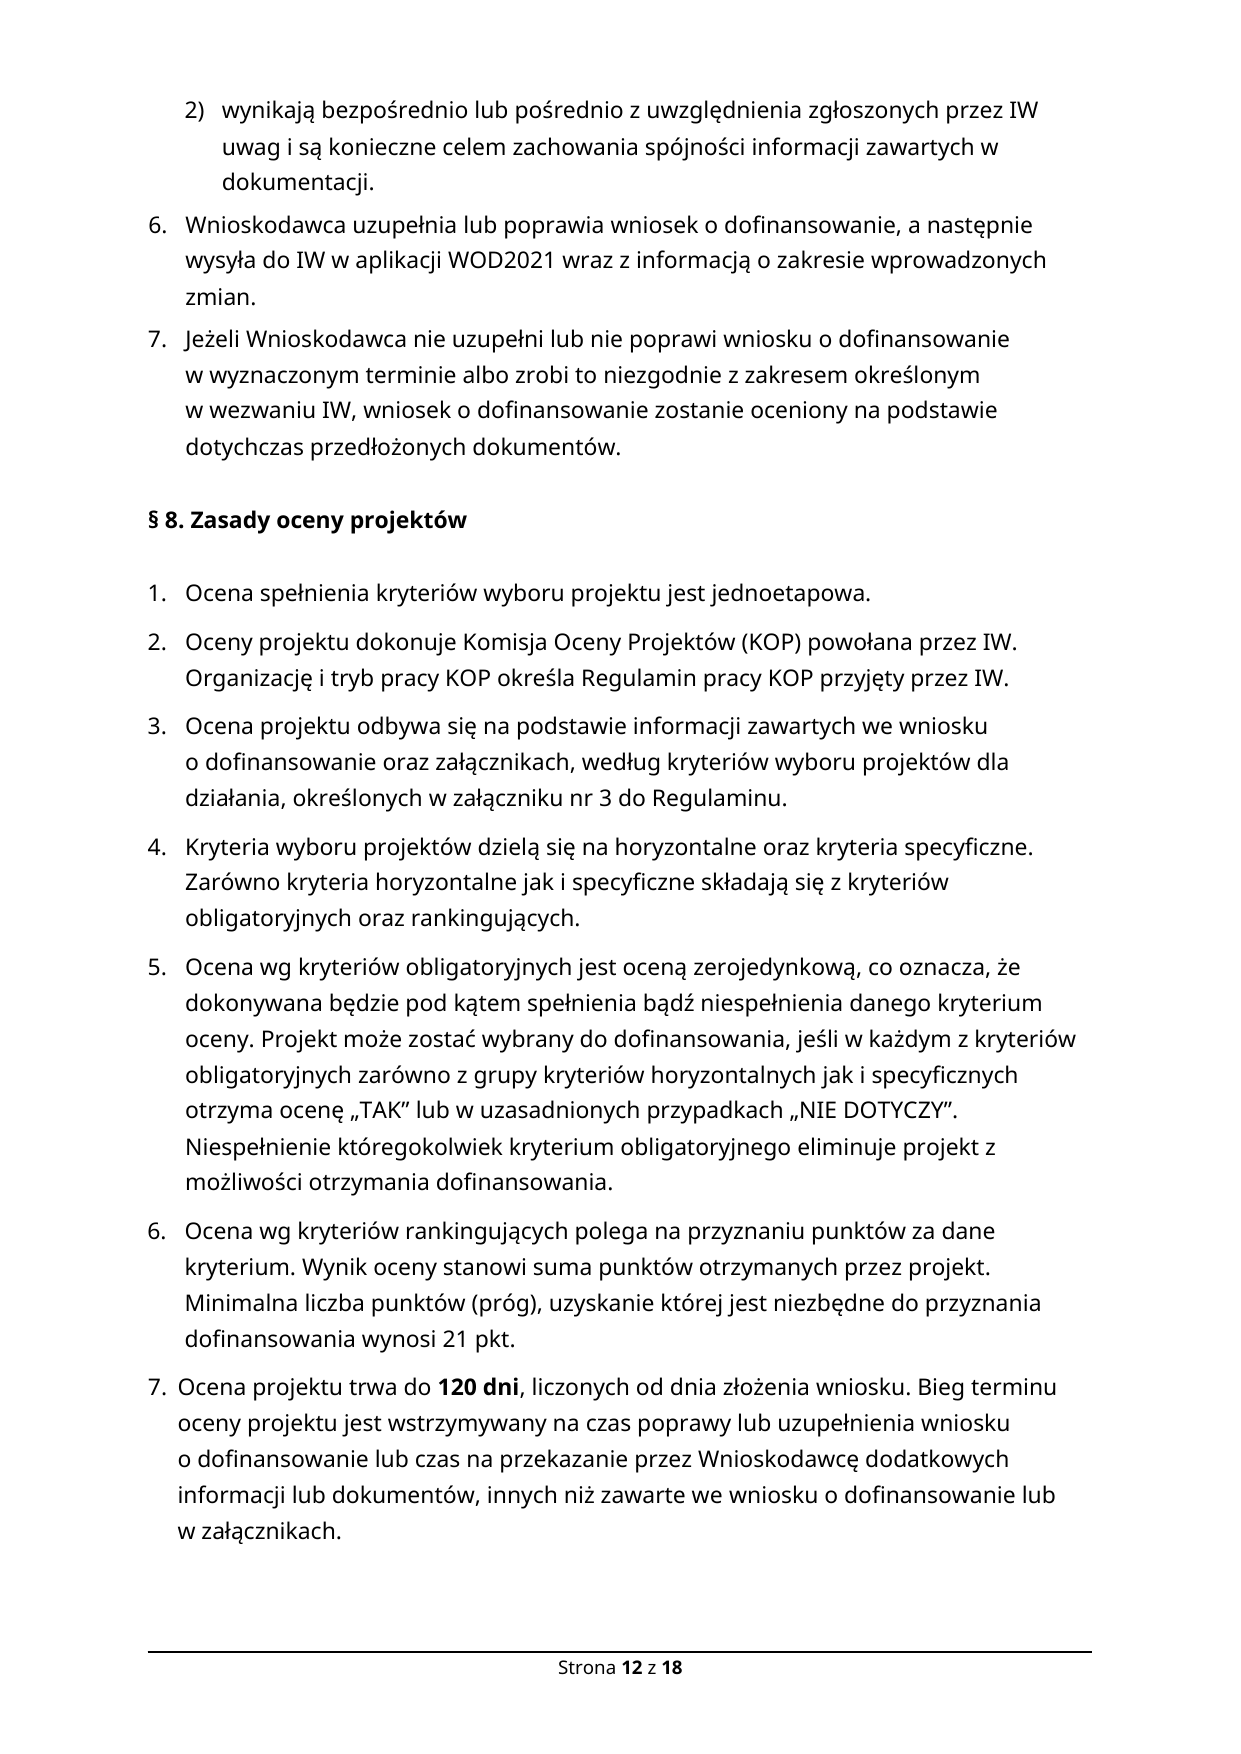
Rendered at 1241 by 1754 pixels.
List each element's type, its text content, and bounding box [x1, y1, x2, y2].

list Oceny projektu dokonuje Komisja Oceny Projektów (KOP) powołana przez IW. Organizację i tryb pracy KOP określa Regulamin pracy KOP przyjęty przez IW. [147, 626, 1092, 693]
list Jeżeli Wnioskodawca nie uzupełni lub nie poprawi wniosku o dofinansowanie w wyznaczonym terminie albo zrobi to niezgodnie z zakresem określonym w wezwaniu IW, wniosek o dofinansowanie zostanie oceniony na podstawie dotychczas przedłożonych dokumentów. [148, 323, 1092, 462]
list Ocena spełnienia kryteriów wyboru projektu jest jednoetapowa. [147, 577, 1092, 608]
list Ocena projektu odbywa się na podstawie informacji zawartych we wniosku o dofinansowanie oraz załącznikach, według kryteriów wyboru projektów dla działania, określonych w załączniku nr 3 do Regulaminu. [147, 710, 1092, 813]
list Ocena wg kryteriów rankingujących polega na przyznaniu punktów za dane kryterium. Wynik oceny stanowi suma punktów otrzymanych przez projekt. Minimalna liczba punktów (próg), uzyskanie której jest niezbędne do przyznania dofinansowania wynosi 21 pkt. [147, 1215, 1092, 1354]
list Ocena projektu trwa do 120 dni, liczonych od dnia złożenia wniosku. Bieg terminu oceny projektu jest wstrzymywany na czas poprawy lub uzupełnienia wniosku o dofinansowanie lub czas na przekazanie przez Wnioskodawcę dodatkowych informacji lub dokumentów, innych niż zawarte we wniosku o dofinansowanie lub w załącznikach. [148, 1371, 1092, 1546]
list Ocena wg kryteriów obligatoryjnych jest oceną zerojedynkową, co oznacza, że dokonywana będzie pod kątem spełnienia bądź niespełnienia danego kryterium oceny. Projekt może zostać wybrany do dofinansowania, jeśli w każdym z kryteriów obligatoryjnych zarówno z grupy kryteriów horyzontalnych jak i specyficznych otrzyma ocenę „TAK” lub w uzasadnionych przypadkach „NIE DOTYCZY”. Niespełnienie któregokolwiek kryterium obligatoryjnego eliminuje projekt z możliwości otrzymania dofinansowania. [147, 951, 1092, 1198]
list Wnioskodawca uzupełnia lub poprawia wniosek o dofinansowanie, a następnie wysyła do IW w aplikacji WOD2021 wraz z informacją o zakresie wprowadzonych zmian. [148, 208, 1092, 312]
subtitle § 8. Zasady oceny projektów [148, 504, 1092, 535]
list wynikają bezpośrednio lub pośrednio z uwzględnienia zgłoszonych przez IW uwag i są konieczne celem zachowania spójności informacji zawartych w dokumentacji. [184, 94, 1092, 198]
list Kryteria wyboru projektów dzielą się na horyzontalne oraz kryteria specyficzne. Zarówno kryteria horyzontalne jak i specyficzne składają się z kryteriów obligatoryjnych oraz rankingujących. [147, 830, 1092, 933]
